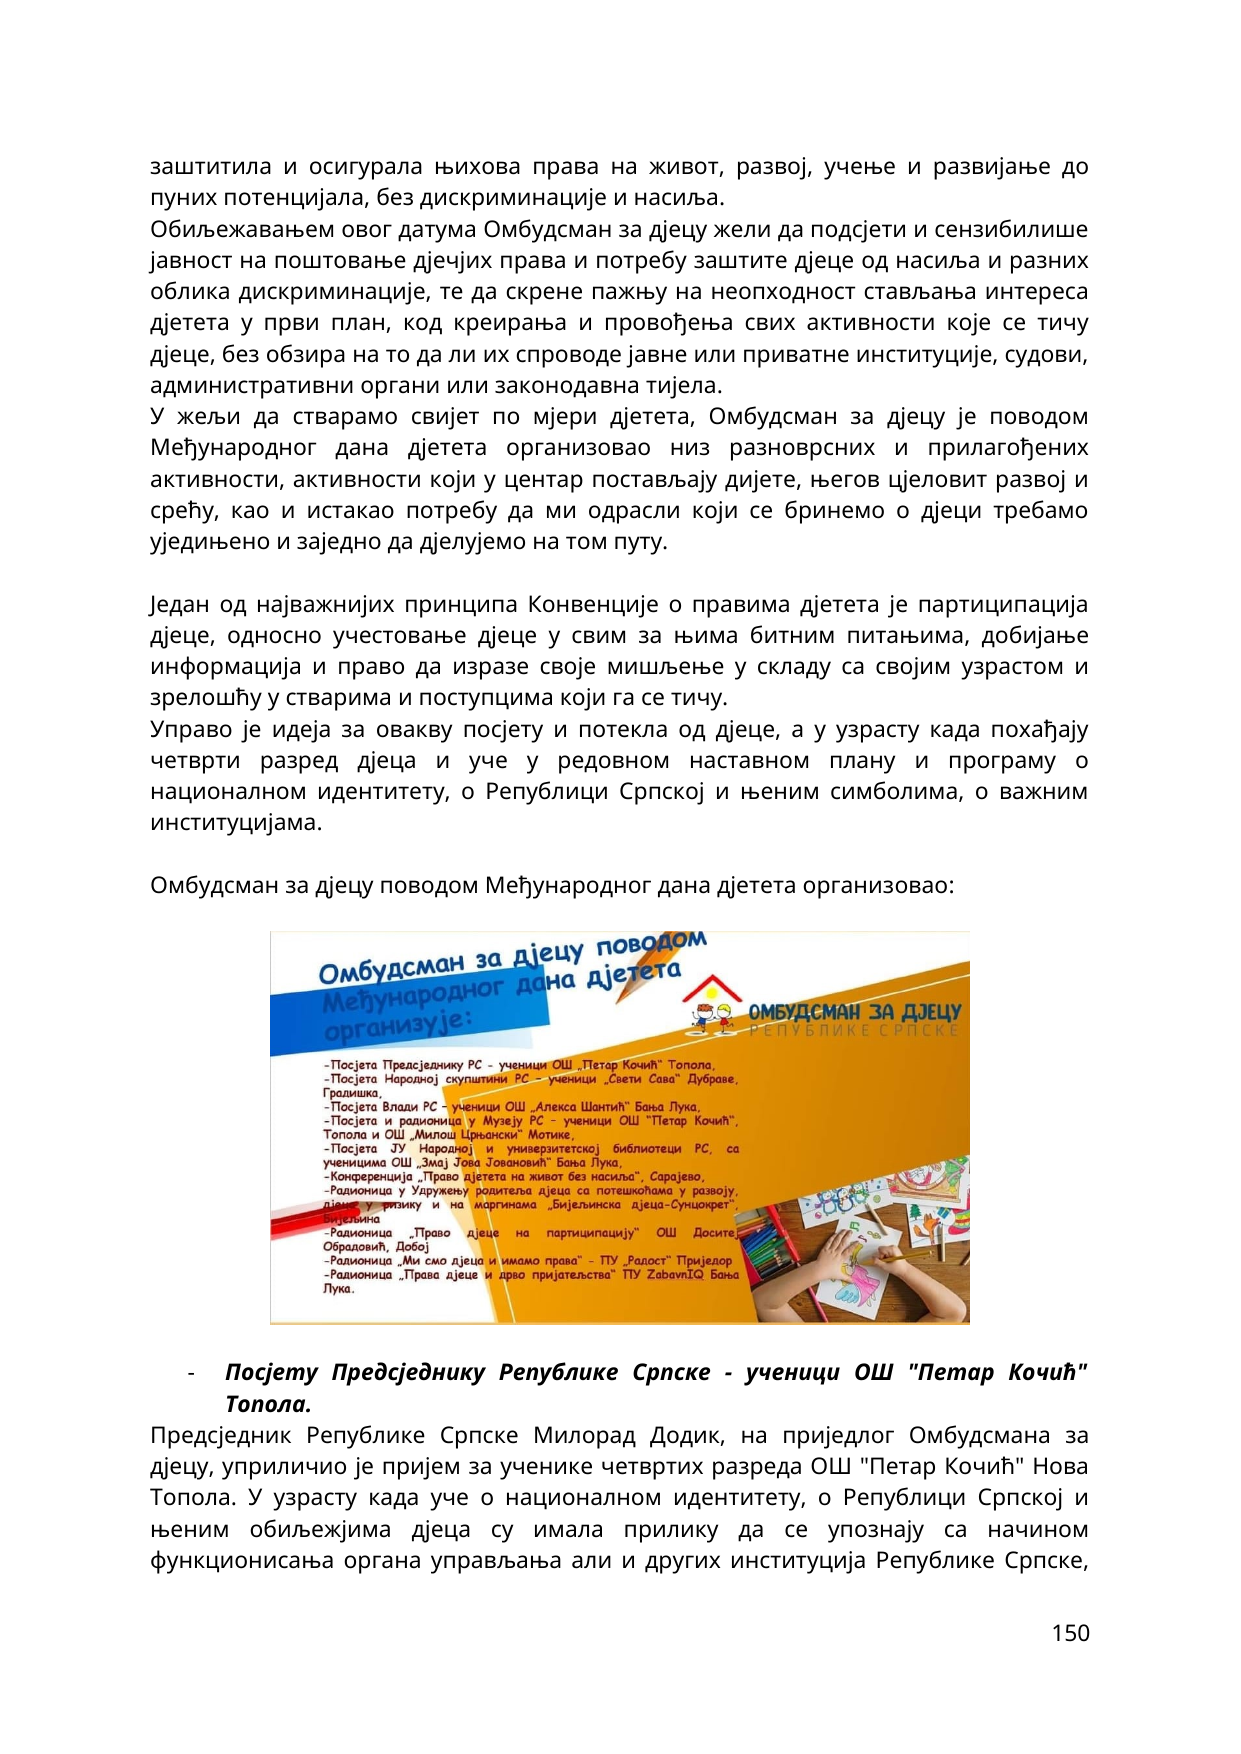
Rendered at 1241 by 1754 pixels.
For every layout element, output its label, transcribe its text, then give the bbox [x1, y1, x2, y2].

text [150, 1419, 1090, 1575]
text Управо је идеја за овакву посјету и потекла од дјеце, а у узрасту када похађају четврти разред дјеца и уче у редовном наставном плану и програму о националном идентитету, о Републици Српској и њеним симболима, о важним институцијама. [150, 712, 1090, 837]
list Посјету Предсједнику Републике Српске - ученици ОШ "Петар Кочић" Топола. [187, 1356, 1090, 1419]
text У жељи да стварамо свијет по мјери дјетета, Омбудсман за дјецу је поводом Међународног дана дјетета организовао низ разноврсних и прилагођених активности, активности који у центар постављају дијете, његов цјеловит развој и срећу, као и истакао потребу да ми одрасли који се бринемо о дјеци требамо уједињено и заједно да дјелујемо на том путу. [150, 400, 1090, 556]
text Један од најважнијих принципа Конвенције о правима дјетета је партиципација дјеце, односно учестовање дјеце у свим за њима битним питањима, добијање информација и право да изразе своје мишљење у складу са својим узрастом и зрелошћу у стварима и поступцима који га се тичу. [150, 587, 1090, 712]
picture [270, 931, 970, 1325]
text Омбудсман за дјецу поводом Међународног дана дјетета организовао: [150, 869, 1090, 900]
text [150, 150, 1090, 212]
text Обиљежавањем овог датума Омбудсман за дјецу жели да подсјети и сензибилише јавност на поштовање дјечјих права и потребу заштите дјеце од насиља и разних облика дискриминације, те да скрене пажњу на неопходност стављања интереса дјетета у први план, код креирања и провођења свих активности које се тичу дјеце, без обзира на то да ли их спроводе јавне или приватне институције, судови, административни органи или законодавна тијела. [150, 212, 1090, 400]
